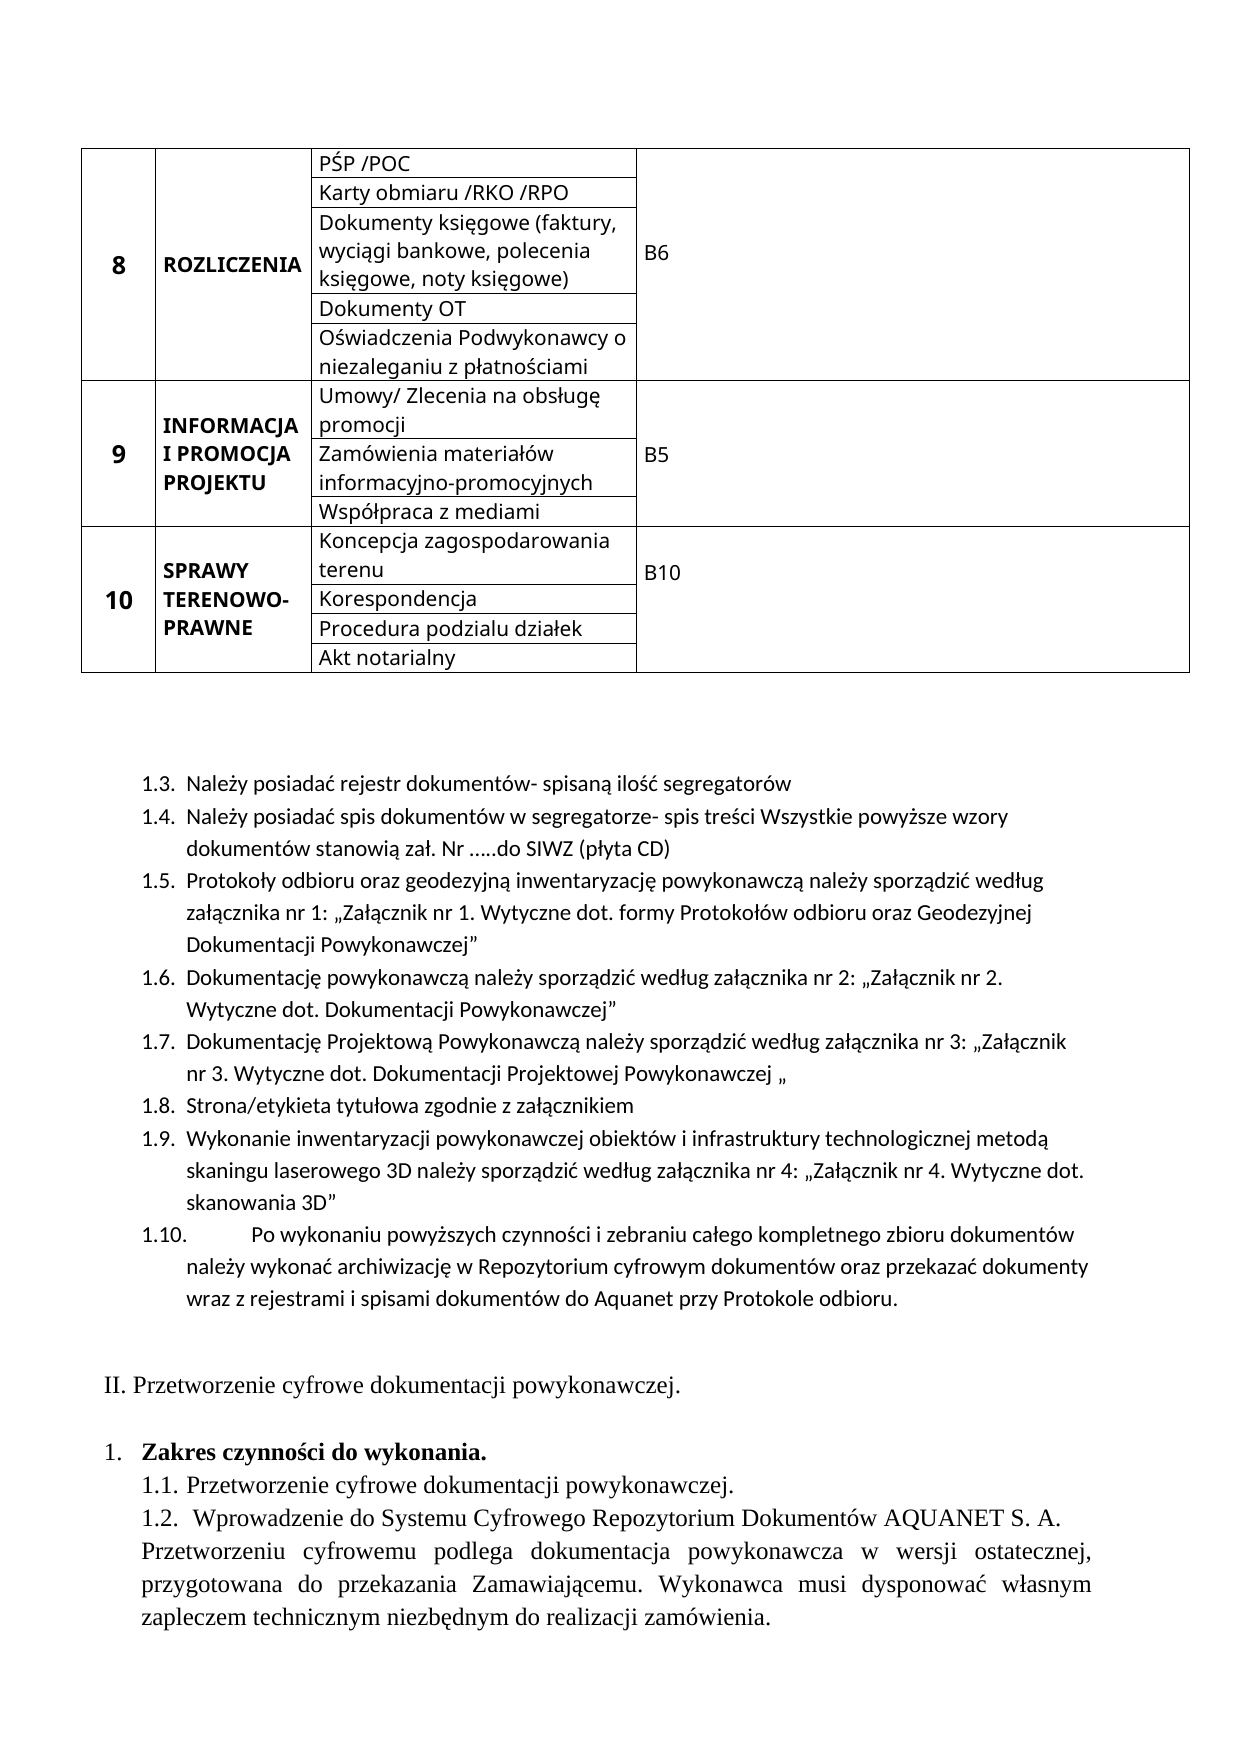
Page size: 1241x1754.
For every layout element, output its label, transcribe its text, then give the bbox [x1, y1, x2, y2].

table_cell Koncepcja zagospodarowania terenu [312, 527, 636, 583]
list Należy posiadać spis dokumentów w segregatorze- spis treści Wszystkie powyższe wzory dokumentów stanowią zał. Nr …..do SIWZ (płyta CD) [141, 802, 1093, 862]
list Dokumentację powykonawczą należy sporządzić według załącznika nr 2: „Załącznik nr 2. Wytyczne dot. Dokumentacji Powykonawczej” [141, 963, 1093, 1023]
table_cell 8 [82, 149, 155, 380]
table_cell INFORMACJA I PROMOCJA PROJEKTU [156, 381, 311, 526]
table_cell Karty obmiaru /RKO /RPO [312, 178, 636, 207]
list Wprowadzenie do Systemu Cyfrowego Repozytorium Dokumentów AQUANET S. A. [141, 1503, 1093, 1531]
table_cell B5 [637, 381, 1189, 526]
list Po wykonaniu powyższych czynności i zebraniu całego kompletnego zbioru dokumentów należy wykonać archiwizację w Repozytorium cyfrowym dokumentów oraz przekazać dokumenty wraz z rejestrami i spisami dokumentów do Aquanet przy Protokole odbioru. [141, 1220, 1093, 1313]
table_cell Oświadczenia Podwykonawcy o niezaleganiu z płatnościami [312, 324, 636, 380]
table_cell PŚP /POC [312, 149, 636, 177]
table_cell Dokumenty OT [312, 294, 636, 322]
table_cell Dokumenty księgowe (faktury, wyciągi bankowe, polecenia księgowe, noty księgowe) [312, 208, 636, 293]
table_cell Korespondencja [312, 585, 636, 613]
list Należy posiadać rejestr dokumentów- spisaną ilość segregatorów [141, 769, 1093, 798]
table_cell ROZLICZENIA [156, 149, 311, 380]
list Strona/etykieta tytułowa zgodnie z załącznikiem [141, 1091, 1093, 1119]
list Protokoły odbioru oraz geodezyjną inwentaryzację powykonawczą należy sporządzić według załącznika nr 1: „Załącznik nr 1. Wytyczne dot. formy Protokołów odbioru oraz Geodezyjnej Dokumentacji Powykonawczej” [141, 866, 1093, 958]
list Wykonanie inwentaryzacji powykonawczej obiektów i infrastruktury technologicznej metodą skaningu laserowego 3D należy sporządzić według załącznika nr 4: „Załącznik nr 4. Wytyczne dot. skanowania 3D” [141, 1124, 1093, 1216]
table_cell Procedura podzialu działek [312, 614, 636, 642]
table_cell B6 [637, 149, 1189, 380]
table_cell Umowy/ Zlecenia na obsługę promocji [312, 381, 636, 438]
list Przetworzenie cyfrowe dokumentacji powykonawczej. [141, 1470, 1093, 1498]
table_cell B10 [637, 527, 1189, 672]
text II. Przetworzenie cyfrowe dokumentacji powykonawczej. [103, 1371, 1093, 1399]
table_cell Współpraca z mediami [312, 497, 636, 526]
list Zakres czynności do wykonania. [103, 1437, 1093, 1465]
list Przetworzeniu cyfrowemu podlega dokumentacja powykonawcza w wersji ostatecznej, przygotowana do przekazania Zamawiającemu. Wykonawca musi dysponować własnym zapleczem technicznym niezbędnym do realizacji zamówienia. [141, 1536, 1093, 1631]
table_cell 10 [82, 527, 155, 672]
table_cell 9 [82, 381, 155, 526]
list Dokumentację Projektową Powykonawczą należy sporządzić według załącznika nr 3: „Załącznik nr 3. Wytyczne dot. Dokumentacji Projektowej Powykonawczej „ [141, 1027, 1093, 1087]
table_cell SPRAWY TERENOWO-PRAWNE [156, 527, 311, 672]
table_cell Akt notarialny [312, 644, 636, 672]
table_cell Zamówienia materiałów informacyjno-promocyjnych [312, 439, 636, 496]
